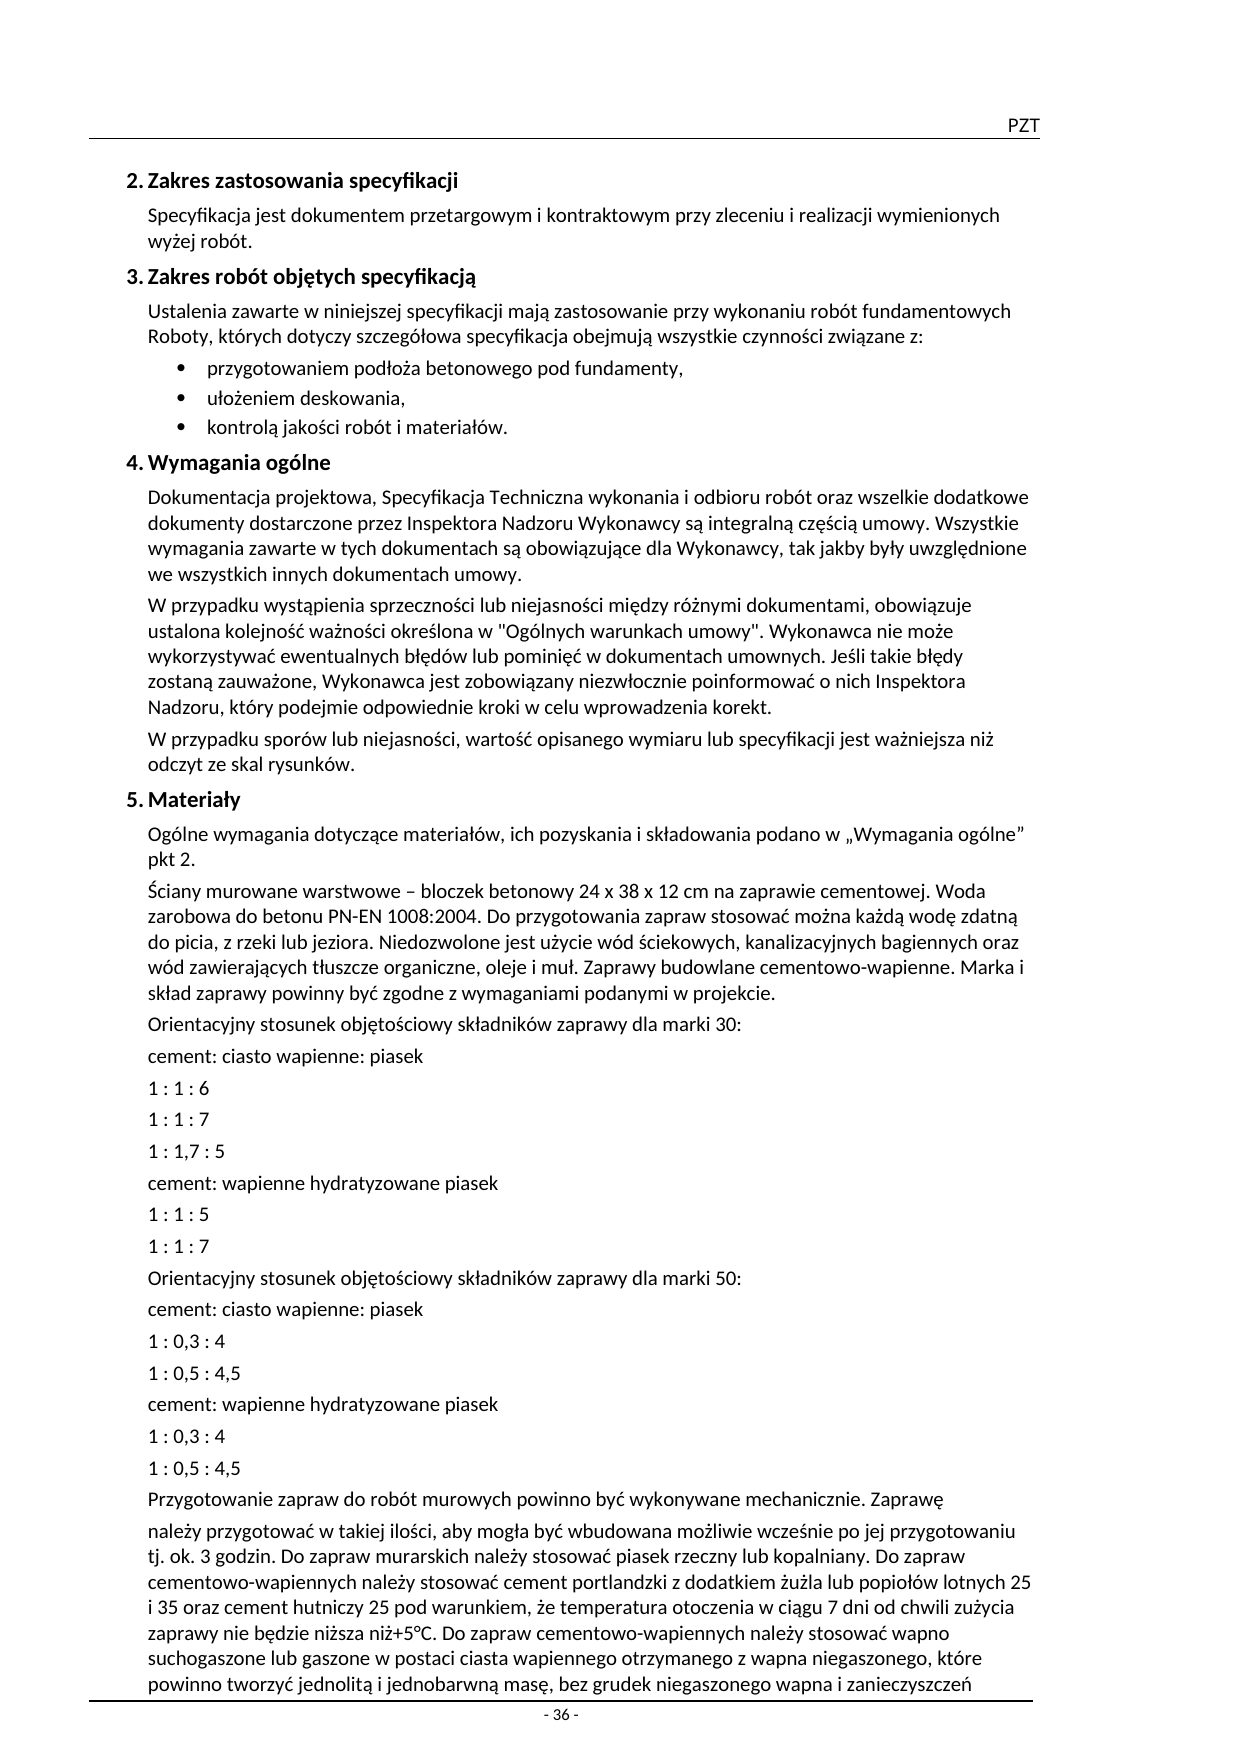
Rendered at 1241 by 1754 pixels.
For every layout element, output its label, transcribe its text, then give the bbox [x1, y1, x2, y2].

text Przygotowanie zapraw do robót murowych powinno być wykonywane mechanicznie. Zaprawę [148, 1487, 1033, 1512]
text 1 : 1 : 7 [148, 1107, 1033, 1132]
text 1 : 0,5 : 4,5 [148, 1360, 1033, 1385]
text 1 : 0,3 : 4 [148, 1423, 1033, 1449]
text przygotowaniem podłoża betonowego pod fundamenty, [177, 355, 1033, 381]
text Orientacyjny stosunek objętościowy składników zaprawy dla marki 50: [148, 1265, 1033, 1290]
text cement: ciasto wapienne: piasek [148, 1043, 1033, 1069]
text Ustalenia zawarte w niniejszej specyfikacji mają zastosowanie przy wykonaniu robót fundamentowych Roboty, których dotyczy szczegółowa specyfikacja obejmują wszystkie czynności związane z: [148, 298, 1033, 349]
text 1 : 1 : 7 [148, 1233, 1033, 1259]
text cement: ciasto wapienne: piasek [148, 1297, 1033, 1322]
text Specyfikacja jest dokumentem przetargowym i kontraktowym przy zleceniu i realizacji wymienionych wyżej robót. [148, 203, 1033, 253]
list Zakres robót objętych specyfikacją [126, 262, 1033, 290]
text 1 : 1 : 6 [148, 1075, 1033, 1100]
text W przypadku wystąpienia sprzeczności lub niejasności między różnymi dokumentami, obowiązuje ustalona kolejność ważności określona w "Ogólnych warunkach umowy". Wykonawca nie może wykorzystywać ewentualnych błędów lub pominięć w dokumentach umownych. Jeśli takie błędy zostaną zauważone, Wykonawca jest zobowiązany niezwłocznie poinformować o nich Inspektora Nadzoru, który podejmie odpowiednie kroki w celu wprowadzenia korekt. [148, 592, 1033, 719]
text W przypadku sporów lub niejasności, wartość opisanego wymiaru lub specyfikacji jest ważniejsza niż odczyt ze skal rysunków. [148, 726, 1033, 777]
text Dokumentacja projektowa, Specyfikacja Techniczna wykonania i odbioru robót oraz wszelkie dodatkowe dokumenty dostarczone przez Inspektora Nadzoru Wykonawcy są integralną częścią umowy. Wszystkie wymagania zawarte w tych dokumentach są obowiązujące dla Wykonawcy, tak jakby były uwzględnione we wszystkich innych dokumentach umowy. [148, 484, 1033, 586]
text cement: wapienne hydratyzowane piasek [148, 1392, 1033, 1417]
text 1 : 1,7 : 5 [148, 1138, 1033, 1164]
text cement: wapienne hydratyzowane piasek [148, 1170, 1033, 1195]
list Zakres zastosowania specyfikacji [126, 166, 1033, 194]
text Ściany murowane warstwowe – bloczek betonowy 24 x 38 x 12 cm na zaprawie cementowej. Woda zarobowa do betonu PN-EN 1008:2004. Do przygotowania zapraw stosować można każdą wodę zdatną do picia, z rzeki lub jeziora. Niedozwolone jest użycie wód ściekowych, kanalizacyjnych bagiennych oraz wód zawierających tłuszcze organiczne, oleje i muł. Zaprawy budowlane cementowo-wapienne. Marka i skład zaprawy powinny być zgodne z wymaganiami podanymi w projekcie. [148, 878, 1033, 1005]
list Wymagania ogólne [126, 448, 1033, 476]
text 1 : 0,3 : 4 [148, 1328, 1033, 1354]
text kontrolą jakości robót i materiałów. [177, 414, 1033, 440]
text 1 : 1 : 5 [148, 1202, 1033, 1227]
text ułożeniem deskowania, [177, 385, 1033, 410]
text Ogólne wymagania dotyczące materiałów, ich pozyskania i składowania podano w „Wymagania ogólne” pkt 2. [148, 821, 1033, 872]
text Orientacyjny stosunek objętościowy składników zaprawy dla marki 30: [148, 1012, 1033, 1037]
list Materiały [126, 785, 1033, 813]
text 1 : 0,5 : 4,5 [148, 1455, 1033, 1480]
